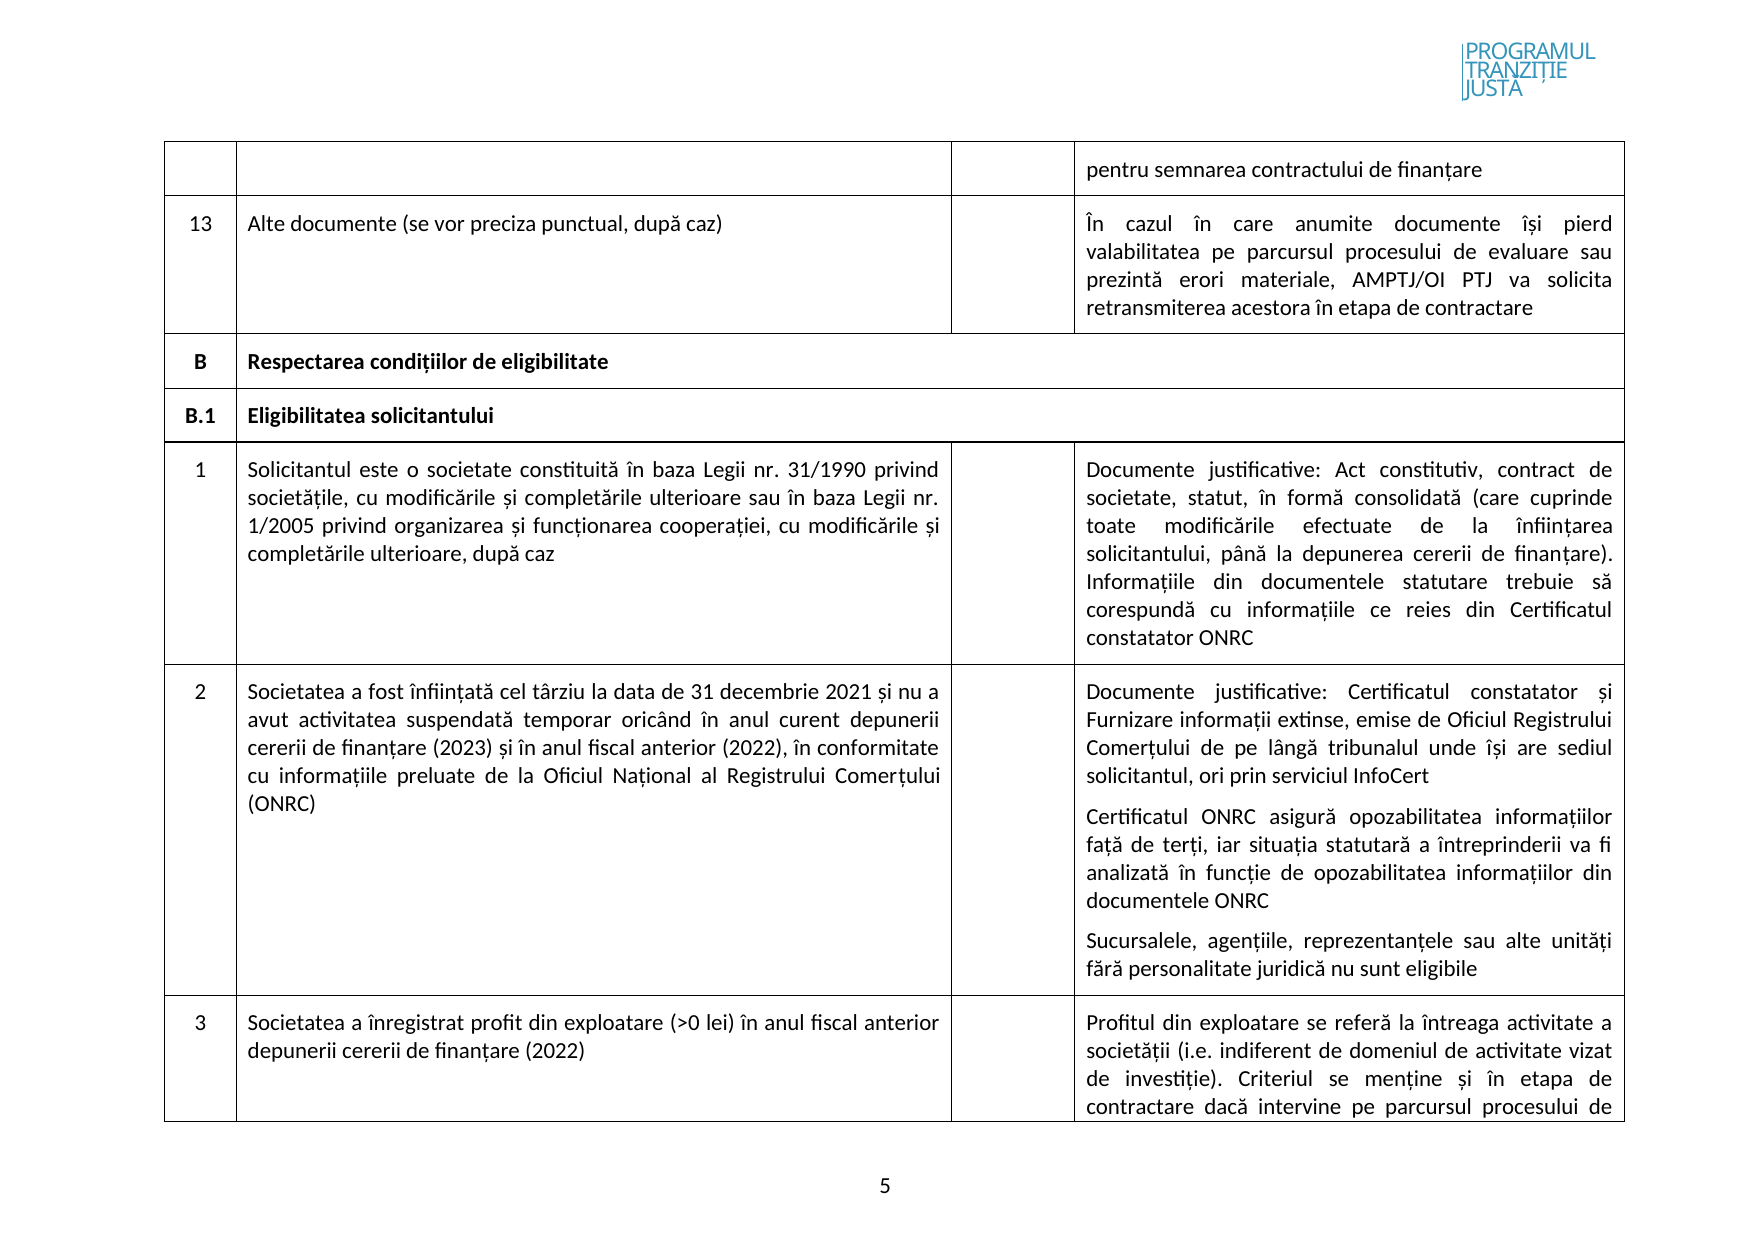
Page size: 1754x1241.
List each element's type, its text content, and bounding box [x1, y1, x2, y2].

table_cell Alte documente (se vor preciza punctual, după caz) [237, 196, 951, 333]
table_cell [237, 996, 951, 1121]
table_cell Documente justificative: Act constitutiv, contract de societate, statut, în formă consolidată (care cuprinde toate modificările efectuate de la înfiinţarea solicitantului, până la depunerea cererii de finanţare). Informațiile din documentele statutare trebuie să corespundă cu informațiile ce reies din Certificatul constatator ONRC [1075, 443, 1624, 664]
table_cell [952, 443, 1074, 664]
table_cell Documente justificative: Certificatul constatator și Furnizare informații extinse, emise de Oficiul Registrului Comerţului de pe lângă tribunalul unde îşi are sediul solicitantul, ori prin serviciul InfoCert Certificatul ONRC asigură opozabilitatea informațiilor față de terți, iar situația statutară a întreprinderii va fi analizată în funcție de opozabilitatea informațiilor din documentele ONRC Sucursalele, agențiile, reprezentanțele sau alte unități fără personalitate juridică nu sunt eligibile [1075, 665, 1624, 995]
table_cell Societatea a fost înființată cel târziu la data de 31 decembrie 2021 și nu a avut activitatea suspendată temporar oricând în anul curent depunerii cererii de finanțare (2023) și în anul fiscal anterior (2022), în conformitate cu informațiile preluate de la Oficiul Național al Registrului Comerţului (ONRC) [237, 665, 951, 995]
table_cell În cazul în care anumite documente își pierd valabilitatea pe parcursul procesului de evaluare sau prezintă erori materiale, AMPTJ/OI PTJ va solicita retransmiterea acestora în etapa de contractare [1075, 196, 1624, 333]
table_cell B [165, 334, 236, 387]
table_cell B.1 [165, 389, 236, 441]
table_cell [952, 996, 1074, 1121]
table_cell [1075, 996, 1624, 1121]
table_cell 1 [165, 443, 236, 664]
table_cell [952, 142, 1074, 195]
table_cell 3 [165, 996, 236, 1121]
table_cell 2 [165, 665, 236, 995]
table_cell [1075, 142, 1624, 195]
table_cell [237, 142, 951, 195]
table_cell [952, 665, 1074, 995]
table_cell Solicitantul este o societate constituită în baza Legii nr. 31/1990 privind societățile, cu modificările și completările ulterioare sau în baza Legii nr. 1/2005 privind organizarea şi funcţionarea cooperaţiei, cu modificările și completările ulterioare, după caz [237, 443, 951, 664]
table_cell Eligibilitatea solicitantului [237, 389, 1624, 441]
table_cell Respectarea condițiilor de eligibilitate [237, 334, 1624, 387]
table_cell 13 [165, 196, 236, 333]
table_cell [952, 196, 1074, 333]
table_cell 12 [165, 142, 236, 195]
